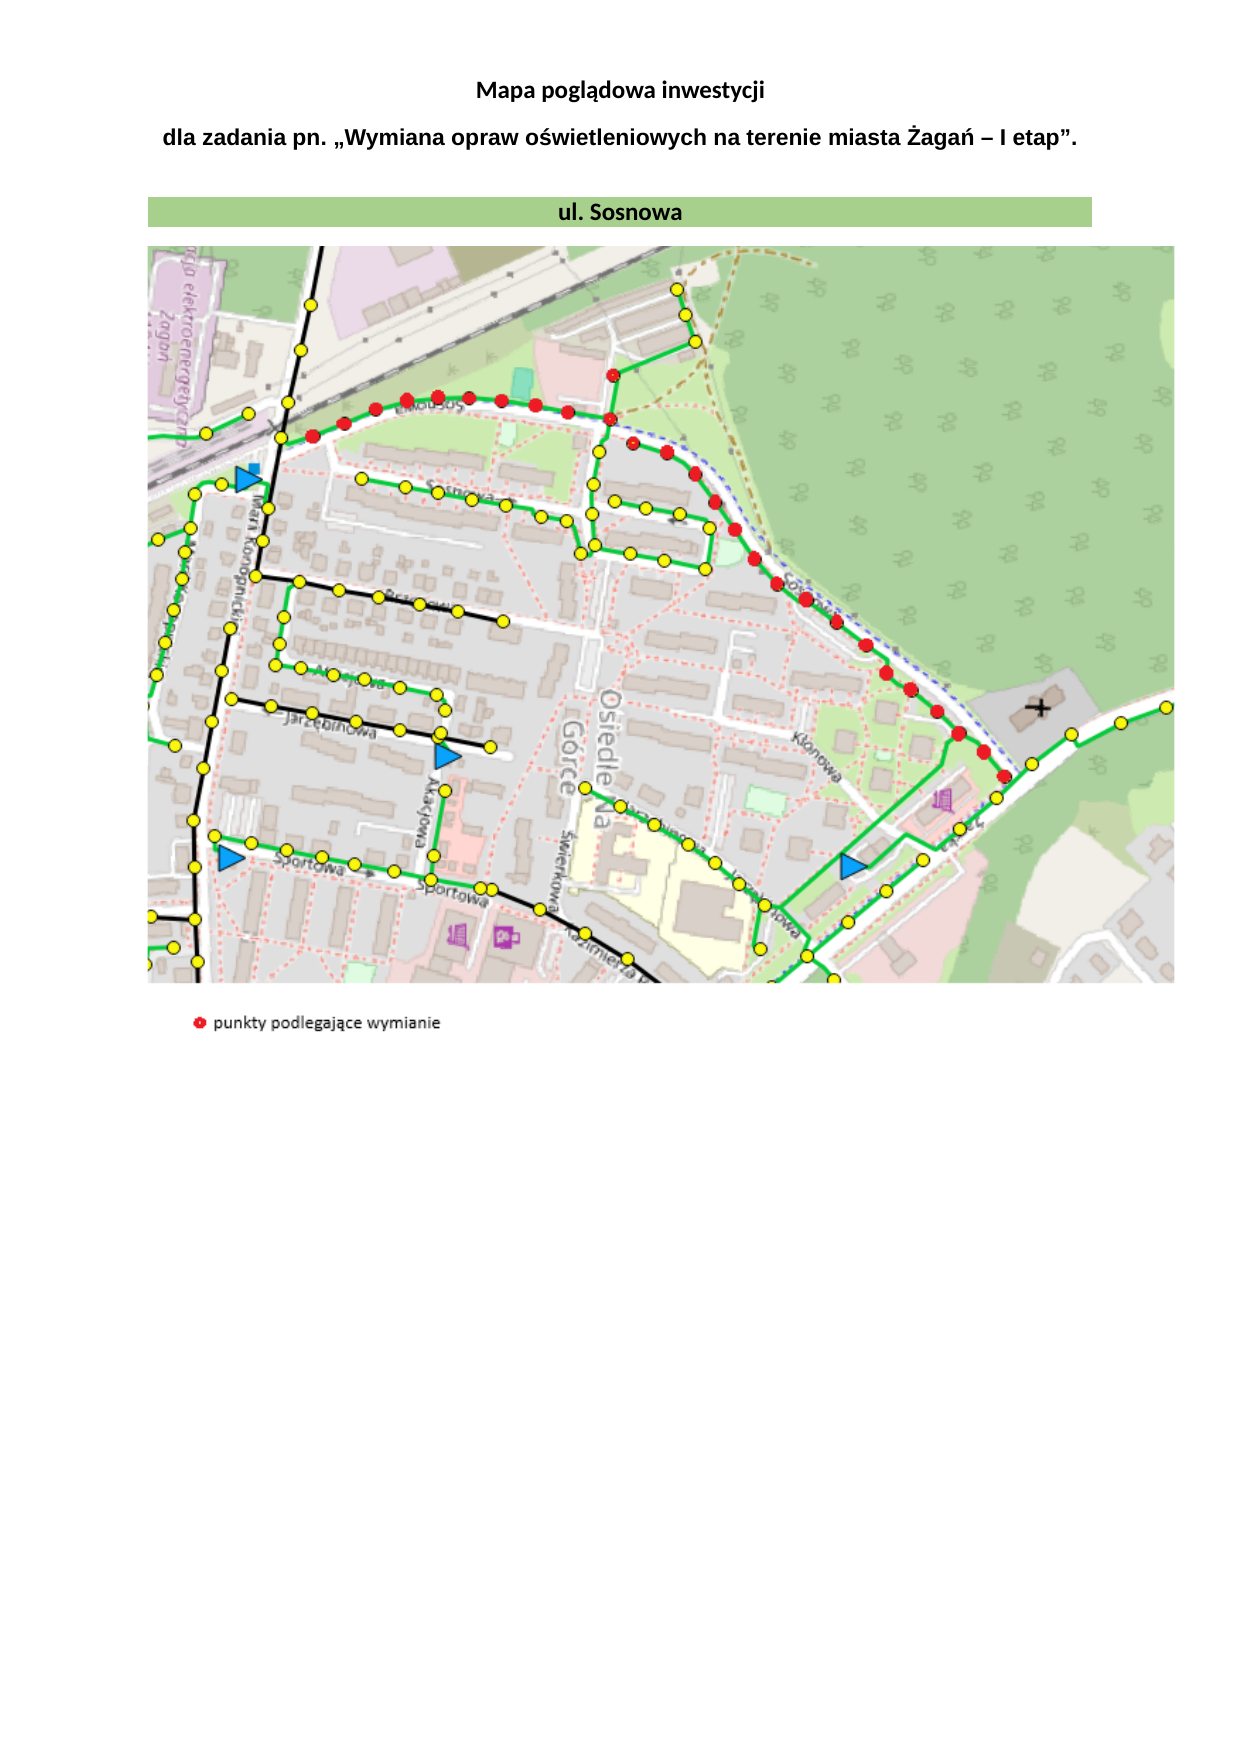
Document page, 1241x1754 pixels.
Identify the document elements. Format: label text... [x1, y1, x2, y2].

text ul. Sosnowa [148, 197, 1092, 227]
picture [147, 246, 1175, 1479]
